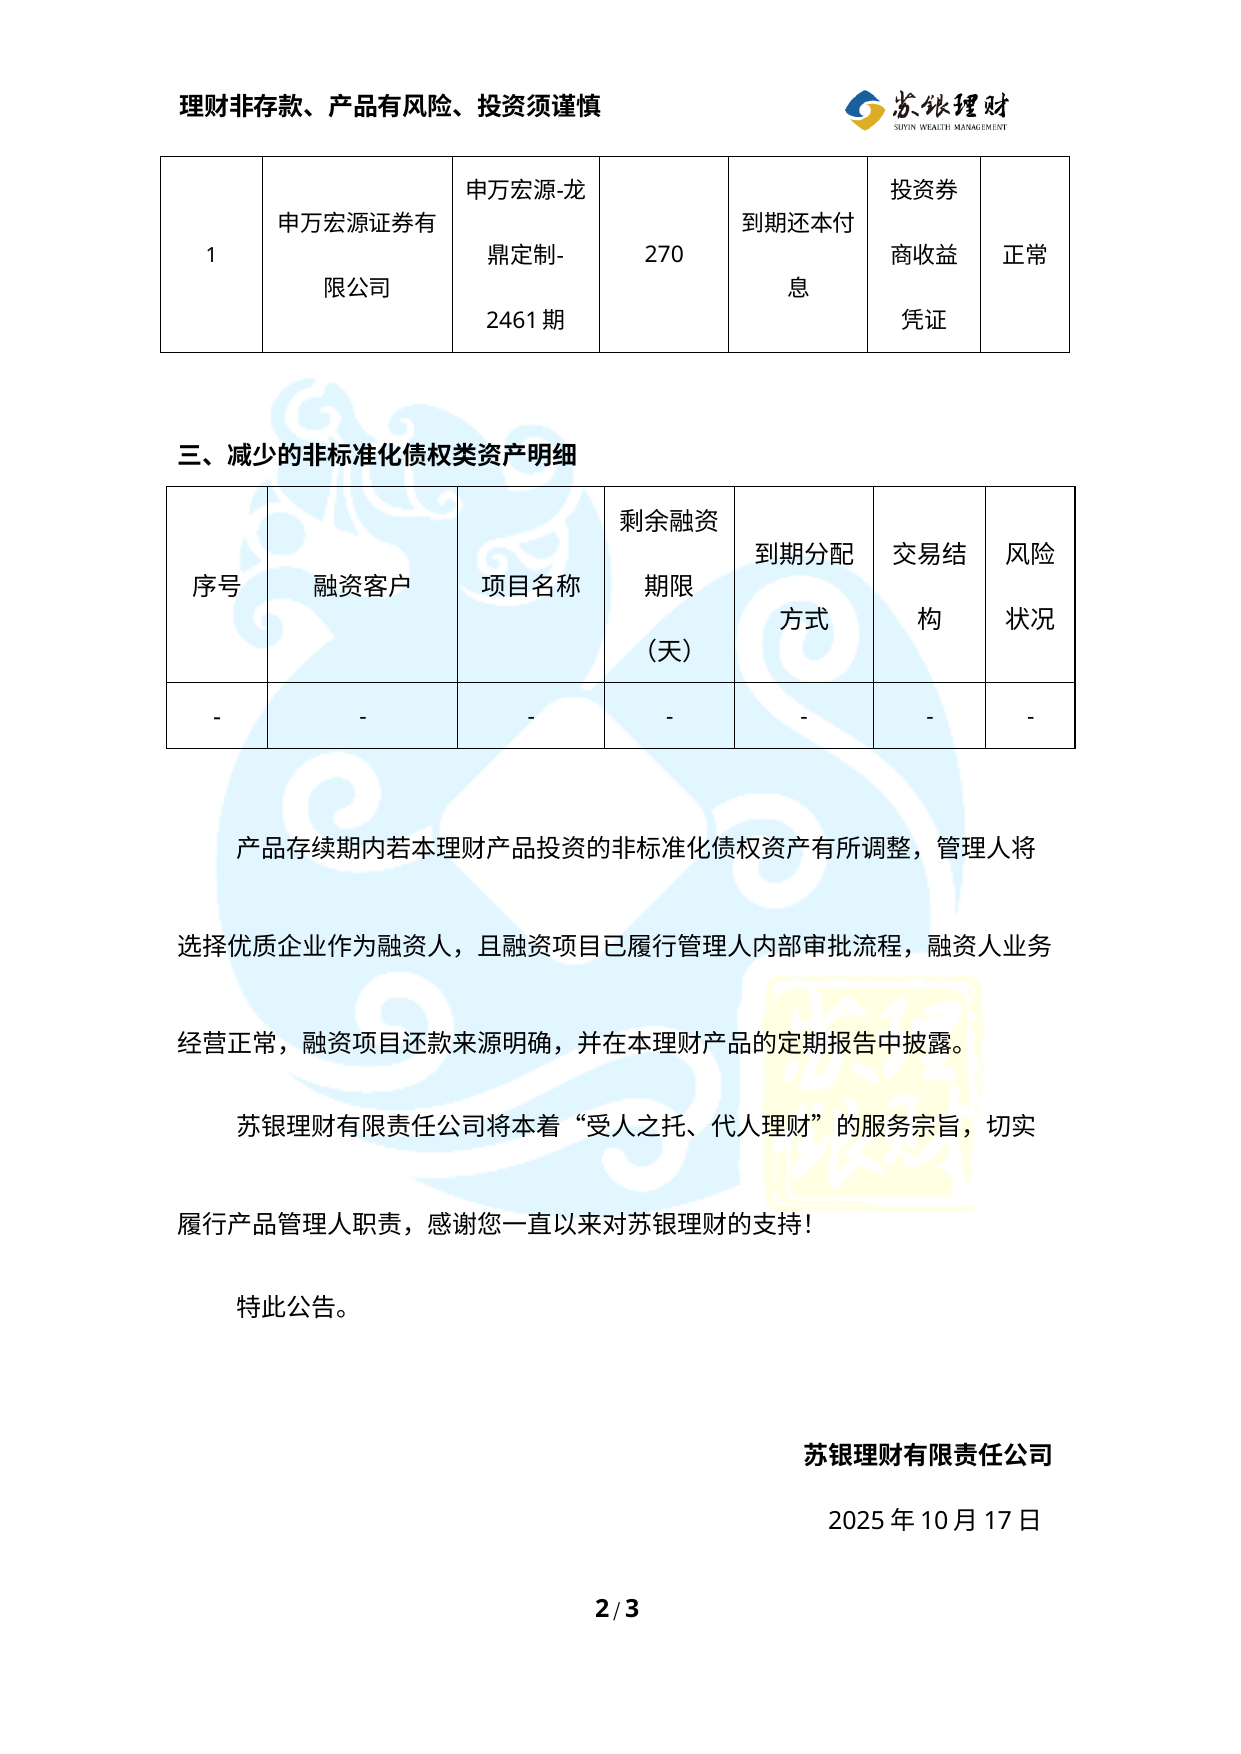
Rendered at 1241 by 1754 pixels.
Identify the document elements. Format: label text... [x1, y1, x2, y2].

table_cell 正常 [981, 157, 1069, 352]
table_header 剩余融资期限（天） [605, 487, 734, 682]
table_cell - [268, 683, 457, 748]
table_cell 申万宏源-龙鼎定制-2461期 [453, 157, 599, 352]
table_header 到期分配方式 [735, 487, 873, 682]
table_cell 270 [600, 157, 728, 352]
table_cell - [735, 683, 873, 748]
picture [820, 72, 1039, 143]
table_cell 申万宏源证券有限公司 [263, 157, 452, 352]
table_cell 投资券商收益凭证 [868, 157, 980, 352]
text 特此公告。 [177, 1273, 1053, 1338]
text 苏银理财有限责任公司 [177, 1421, 1053, 1486]
subtitle 减少的非标准化债权类资产明细 [177, 421, 1053, 486]
table_cell 1 [161, 157, 262, 352]
table_header 融资客户 [268, 487, 457, 682]
table_cell 到期还本付息 [729, 157, 867, 352]
table_header 交易结构 [874, 487, 985, 682]
table_cell - [605, 683, 734, 748]
table_header 项目名称 [458, 487, 604, 682]
table_cell - [167, 683, 267, 748]
text 2025年10月17日 [177, 1486, 1042, 1551]
table_cell - [874, 683, 985, 748]
table_cell - [986, 683, 1074, 748]
table_header 风险状况 [986, 487, 1074, 682]
text 产品存续期内若本理财产品投资的非标准化债权资产有所调整，管理人将选择优质企业作为融资人，且融资项目已履行管理人内部审批流程，融资人业务经营正常，融资项目还款来源明确，并在本理财产品的定期报告中披露。 [177, 814, 1053, 1074]
text 苏银理财有限责任公司将本着“受人之托、代人理财”的服务宗旨，切实履行产品管理人职责，感谢您一直以来对苏银理财的支持！ [177, 1092, 1053, 1255]
table_cell - [458, 683, 604, 748]
table_header 序号 [167, 487, 267, 682]
